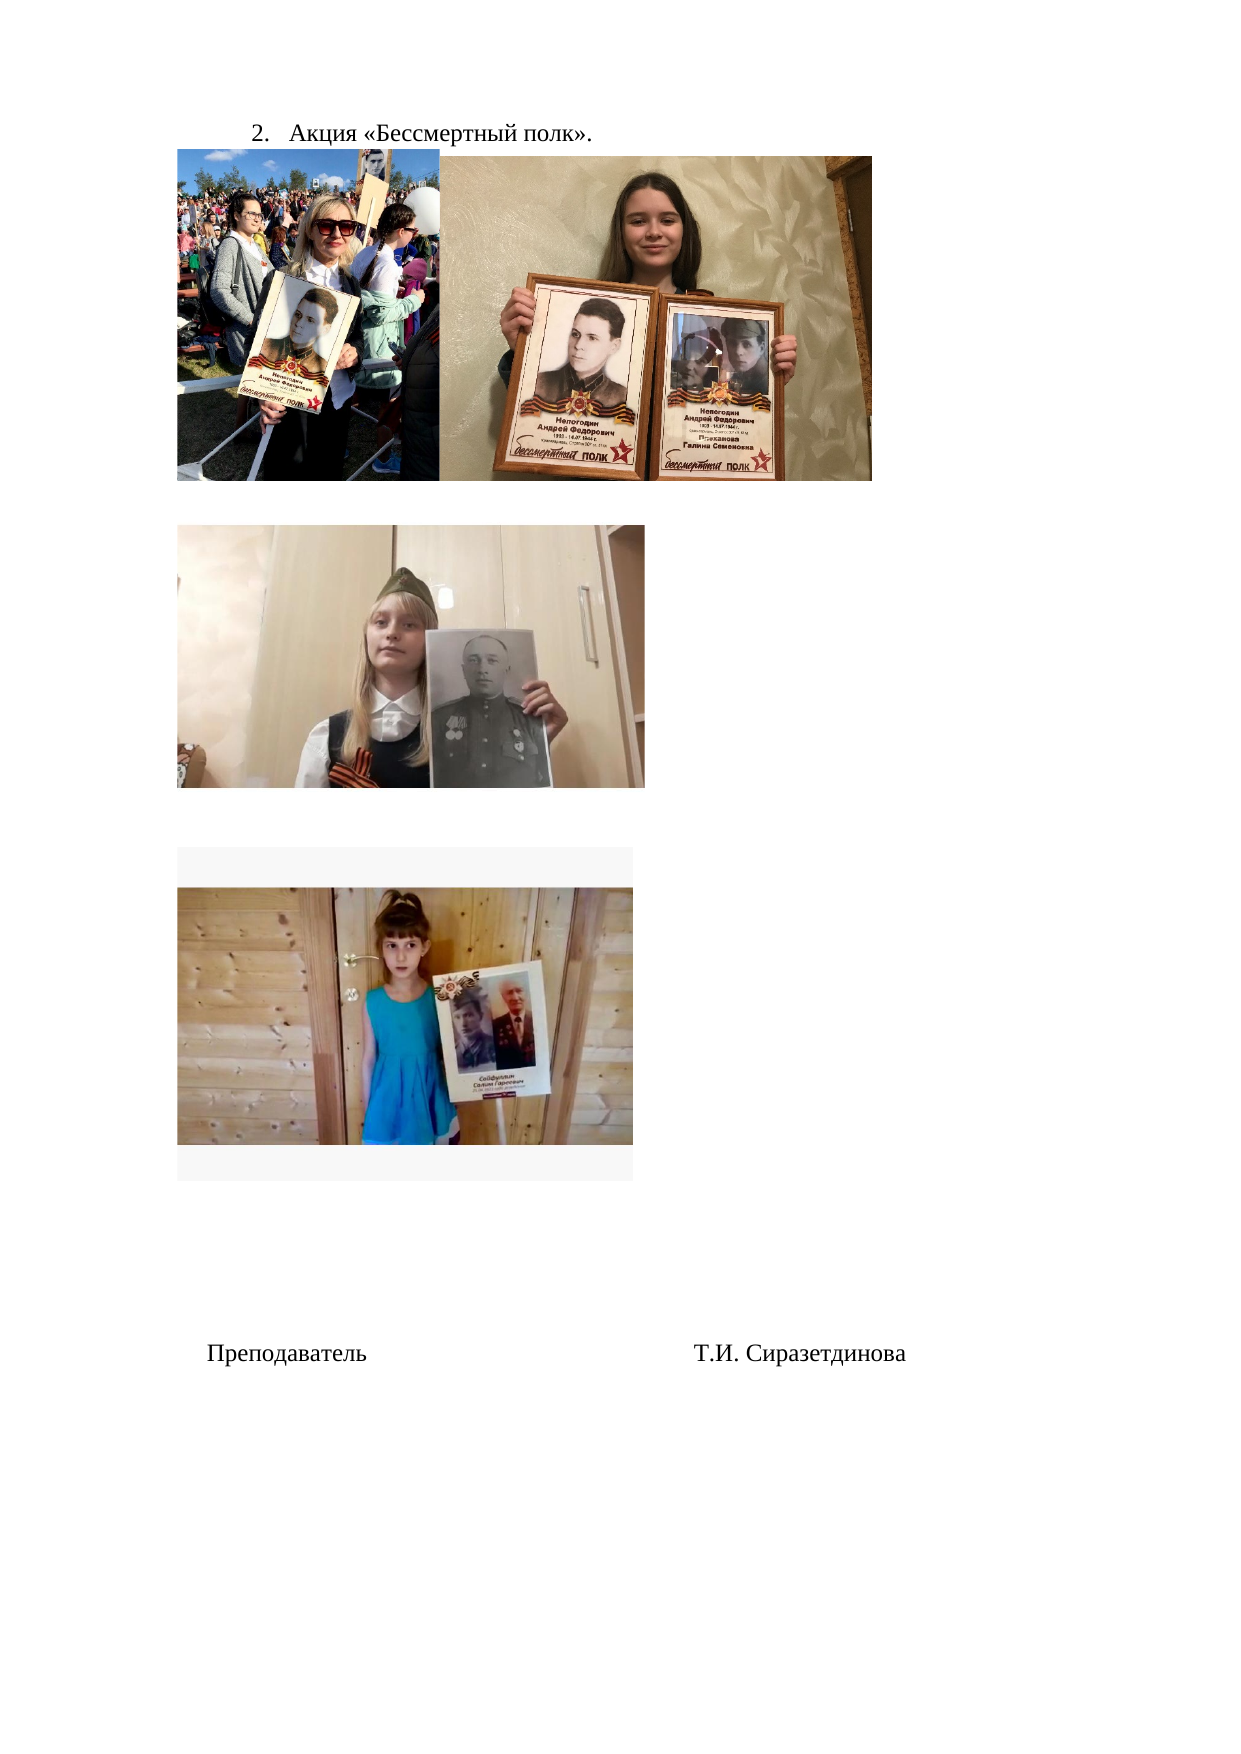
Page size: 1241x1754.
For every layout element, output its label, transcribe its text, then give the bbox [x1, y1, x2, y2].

picture [177, 847, 633, 1181]
list Акция «Бессмертный полк». [251, 118, 1152, 147]
picture [177, 482, 645, 846]
text Преподаватель Т.И. Сиразетдинова [192, 1338, 1152, 1366]
picture [177, 149, 872, 481]
